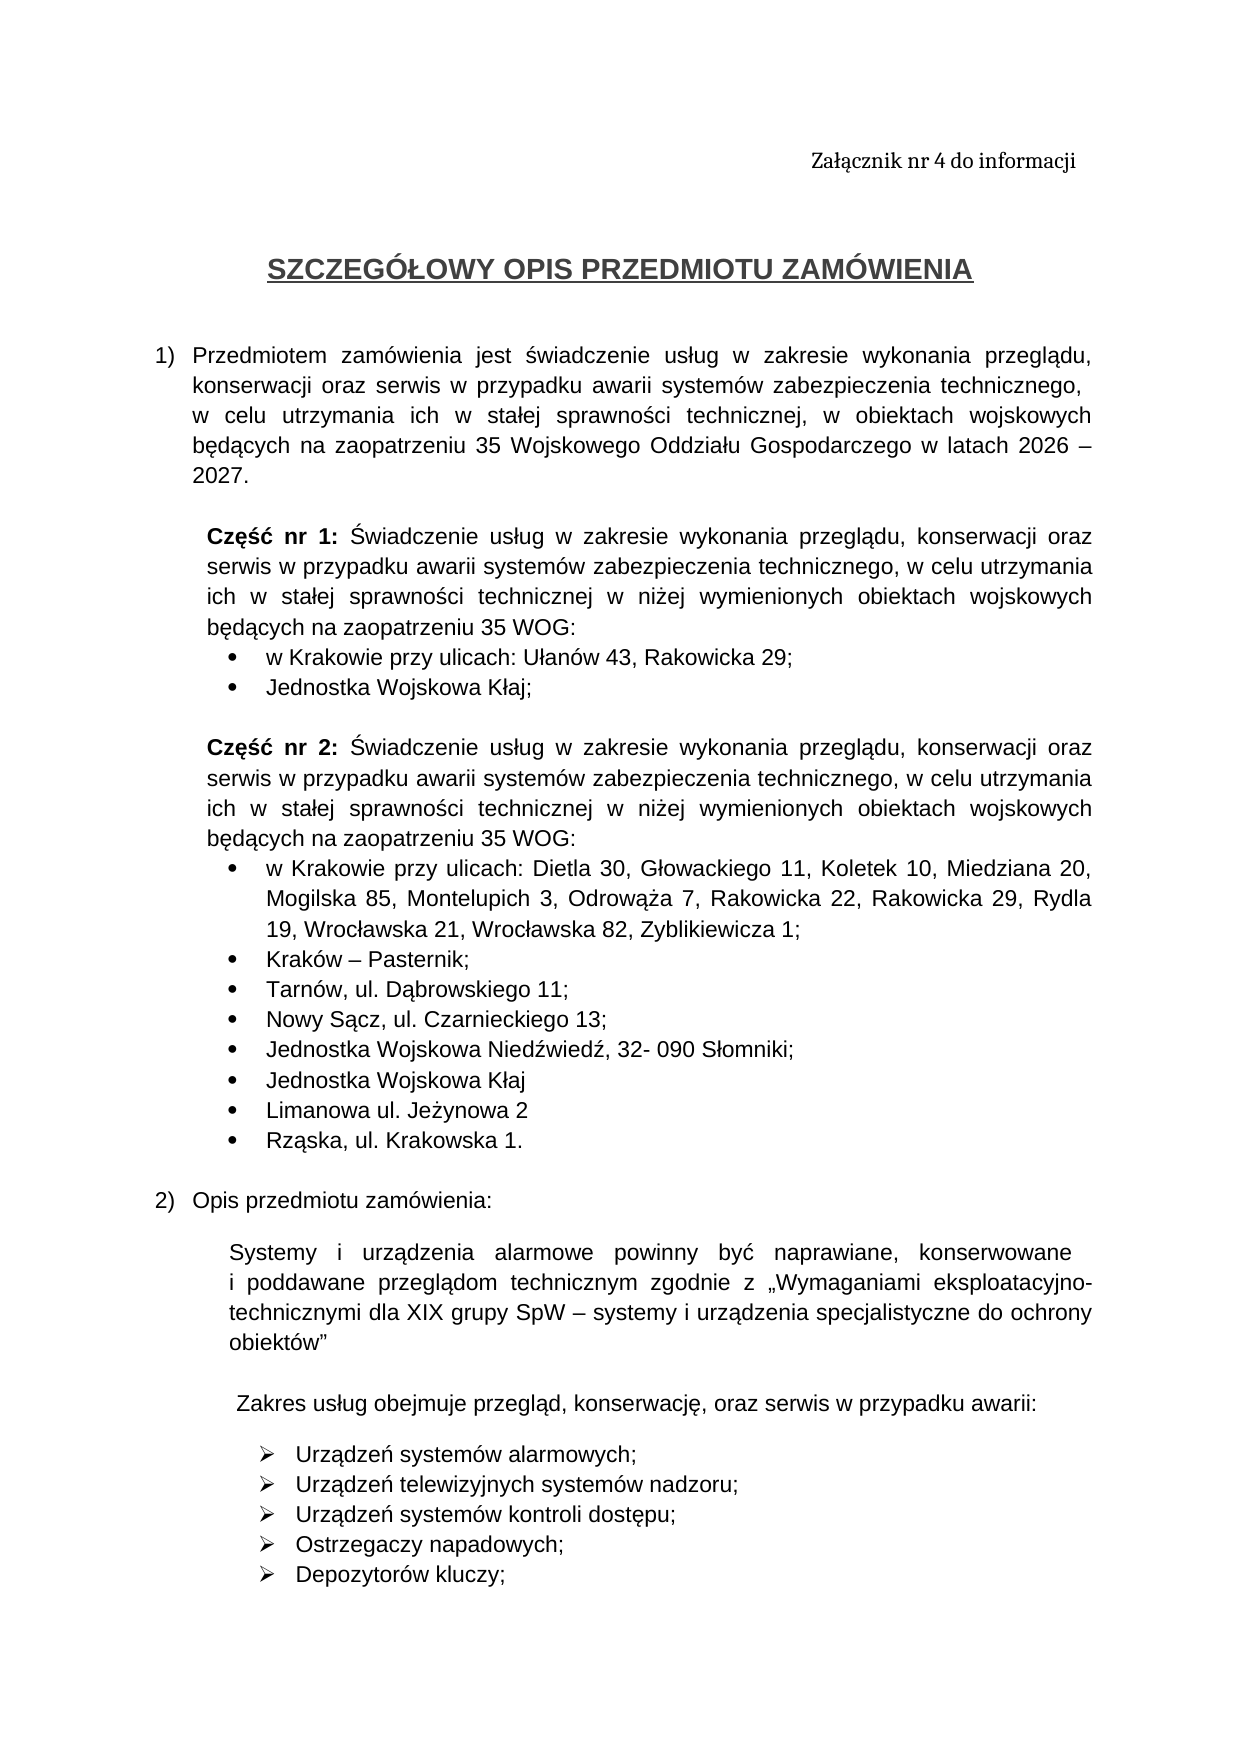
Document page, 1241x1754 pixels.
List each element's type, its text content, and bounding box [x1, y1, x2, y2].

list Tarnów, ul. Dąbrowskiego 11; [228, 976, 1093, 1002]
list Depozytorów kluczy; [258, 1561, 1093, 1588]
text Załącznik nr 4 do informacji [148, 148, 1093, 174]
list Jednostka Wojskowa Kłaj [228, 1067, 1093, 1093]
text Część nr 2: Świadczenie usług w zakresie wykonania przeglądu, konserwacji oraz serwis w przypadku awarii systemów zabezpieczenia technicznego, w celu utrzymania ich w stałej sprawności technicznej w niżej wymienionych obiektach wojskowych będących na zaopatrzeniu 35 WOG: [207, 734, 1093, 851]
text Zakres usług obejmuje przegląd, konserwację, oraz serwis w przypadku awarii: [236, 1389, 1093, 1416]
list Kraków – Pasternik; [228, 946, 1093, 972]
list Limanowa ul. Jeżynowa 2 [228, 1097, 1093, 1123]
list Jednostka Wojskowa Kłaj; [228, 674, 1093, 700]
list Urządzeń telewizyjnych systemów nadzoru; [258, 1471, 1093, 1497]
list Rząska, ul. Krakowska 1. [228, 1127, 1093, 1153]
list Ostrzegaczy napadowych; [258, 1531, 1093, 1557]
list Urządzeń systemów kontroli dostępu; [258, 1501, 1093, 1527]
list Jednostka Wojskowa Niedźwiedź, 32- 090 Słomniki; [228, 1036, 1093, 1063]
list Urządzeń systemów alarmowych; [258, 1441, 1093, 1467]
list w Krakowie przy ulicach: Dietla 30, Głowackiego 11, Koletek 10, Miedziana 20, Mogilska 85, Montelupich 3, Odrowąża 7, Rakowicka 22, Rakowicka 29, Rydla 19, Wrocławska 21, Wrocławska 82, Zyblikiewicza 1; [228, 855, 1093, 942]
text SZCZEGÓŁOWY OPIS PRZEDMIOTU ZAMÓWIENIA [148, 252, 1093, 286]
list Opis przedmiotu zamówienia: [154, 1187, 1093, 1214]
list w Krakowie przy ulicach: Ułanów 43, Rakowicka 29; [228, 644, 1093, 670]
list Przedmiotem zamówienia jest świadczenie usług w zakresie wykonania przeglądu, konserwacji oraz serwis w przypadku awarii systemów zabezpieczenia technicznego, w celu utrzymania ich w stałej sprawności technicznej, w obiektach wojskowych będących na zaopatrzeniu 35 Wojskowego Oddziału Gospodarczego w latach 2026 – 2027. [154, 342, 1093, 489]
list Nowy Sącz, ul. Czarnieckiego 13; [228, 1006, 1093, 1032]
text Część nr 1: Świadczenie usług w zakresie wykonania przeglądu, konserwacji oraz serwis w przypadku awarii systemów zabezpieczenia technicznego, w celu utrzymania ich w stałej sprawności technicznej w niżej wymienionych obiektach wojskowych będących na zaopatrzeniu 35 WOG: [207, 523, 1093, 640]
text Systemy i urządzenia alarmowe powinny być naprawiane, konserwowane i poddawane przeglądom technicznym zgodnie z „Wymaganiami eksploatacyjno-technicznymi dla XIX grupy SpW – systemy i urządzenia specjalistyczne do ochrony obiektów” [229, 1238, 1093, 1355]
